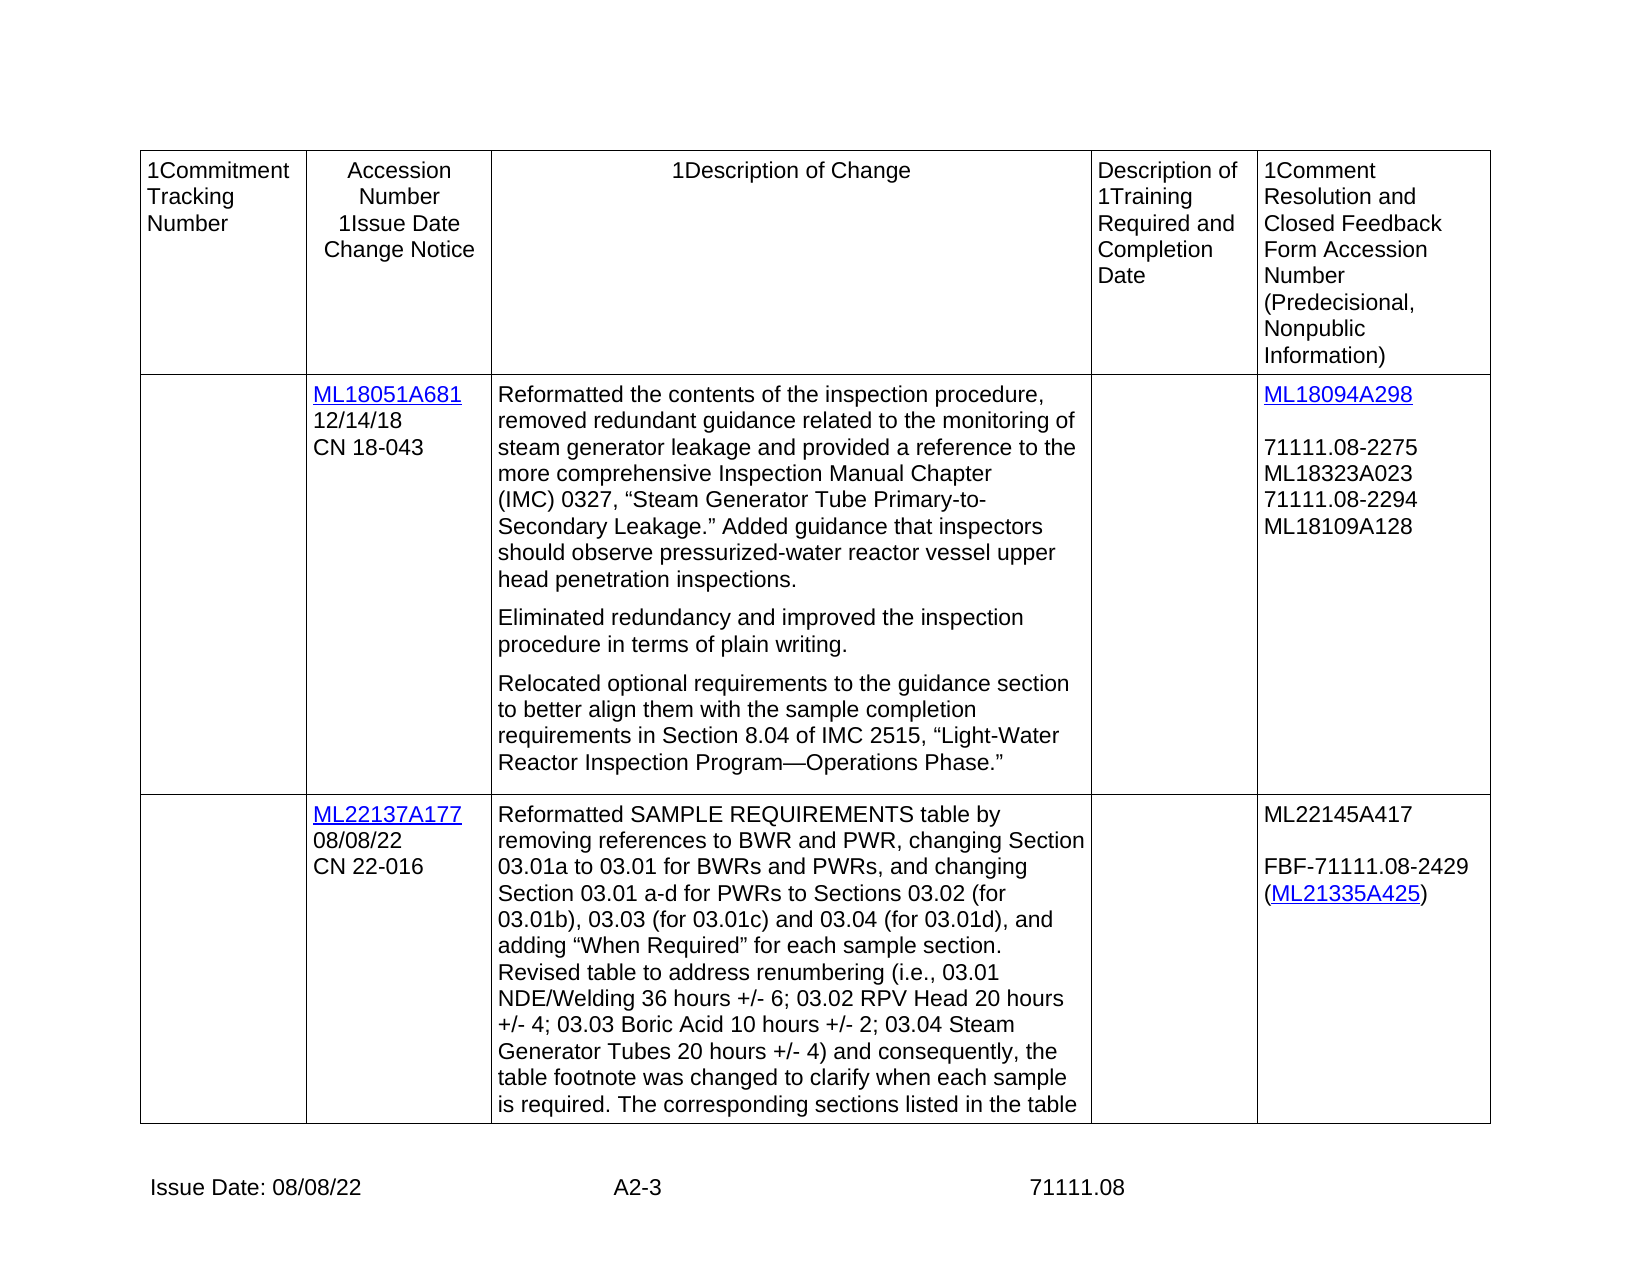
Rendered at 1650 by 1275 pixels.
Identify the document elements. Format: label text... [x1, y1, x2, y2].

table_cell ML18094A298 71111.08-2275 ML18323A023 71111.08-2294 ML18109A128 [1258, 375, 1490, 793]
table_header Description of Change [492, 151, 1091, 374]
table_cell ML22137A177 08/08/22 CN 22-016 [307, 795, 491, 1123]
table_cell [141, 795, 306, 1123]
table_header Commitment Tracking Number [141, 151, 306, 374]
table_cell [1092, 795, 1257, 1123]
table_header Comment Resolution and Closed Feedback Form Accession Number (Predecisional, Nonpublic Information) [1258, 151, 1490, 374]
table_header Accession Number Issue Date Change Notice [307, 151, 491, 374]
table_cell ML18051A681 12/14/18 CN 18-043 [307, 375, 491, 793]
table_cell [1092, 375, 1257, 793]
table_cell Reformatted the contents of the inspection procedure, removed redundant guidance related to the monitoring of steam generator leakage and provided a reference to the more comprehensive Inspection Manual Chapter (IMC) 0327, “Steam Generator Tube Primary-to-Secondary Leakage.” Added guidance that inspectors should observe pressurized-water reactor vessel upper head penetration inspections. Eliminated redundancy and improved the inspection procedure in terms of plain writing. Relocated optional requirements to the guidance section to better align them with the sample completion requirements in Section 8.04 of IMC 2515, “Light-Water Reactor Inspection Program—Operations Phase.” [492, 375, 1091, 793]
table_header Description of Training Required and Completion Date [1092, 151, 1257, 374]
table_cell [141, 375, 306, 793]
table_cell ML22145A417 FBF-71111.08-2429 (ML21335A425) [1258, 795, 1490, 1123]
